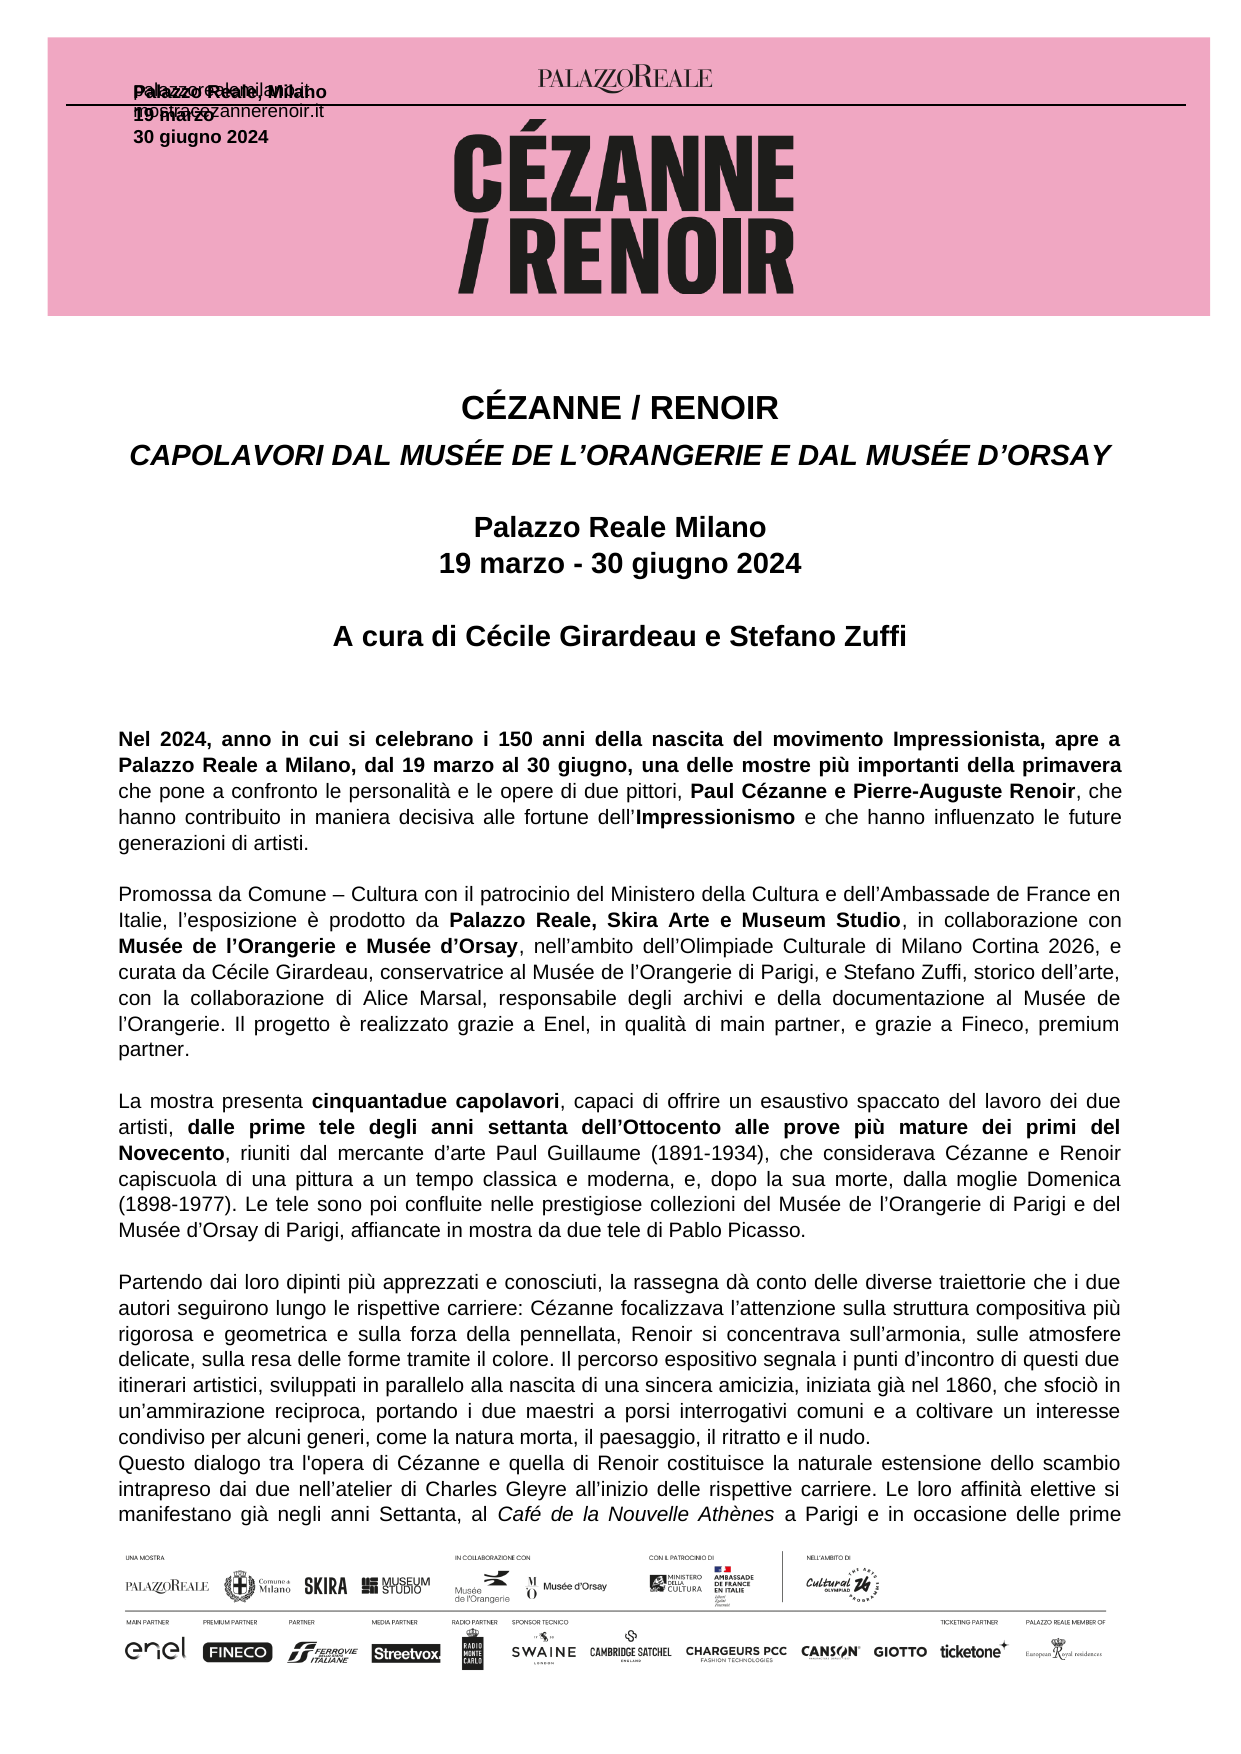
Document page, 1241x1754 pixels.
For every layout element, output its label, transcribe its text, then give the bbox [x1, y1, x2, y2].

text A cura di Cécile Girardeau e Stefano Zuffi [118, 619, 1122, 652]
picture [118, 1550, 1123, 1672]
text La mostra presenta cinquantadue capolavori, capaci di offrire un esaustivo spaccato del lavoro dei due artisti, dalle prime tele degli anni settanta dell’Ottocento alle prove più mature dei primi del Novecento, riuniti dal mercante d’arte Paul Guillaume (1891-1934), che considerava Cézanne e Renoir capiscuola di una pittura a un tempo classica e moderna, e, dopo la sua morte, dalla moglie Domenica (1898-1977). Le tele sono poi confluite nelle prestigiose collezioni del Musée de l’Orangerie di Parigi e del Musée d’Orsay di Parigi, affiancate in mostra da due tele di Pablo Picasso. [118, 1089, 1122, 1242]
text Partendo dai loro dipinti più apprezzati e conosciuti, la rassegna dà conto delle diverse traiettorie che i due autori seguirono lungo le rispettive carriere: Cézanne focalizzava l’attenzione sulla struttura compositiva più rigorosa e geometrica e sulla forza della pennellata, Renoir si concentrava sull’armonia, sulle atmosfere delicate, sulla resa delle forme tramite il colore. Il percorso espositivo segnala i punti d’incontro di questi due itinerari artistici, sviluppati in parallelo alla nascita di una sincera amicizia, iniziata già nel 1860, che sfociò in un’ammirazione reciproca, portando i due maestri a porsi interrogativi comuni e a coltivare un interesse condiviso per alcuni generi, come la natura morta, il paesaggio, il ritratto e il nudo. [118, 1270, 1122, 1449]
text 19 marzo - 30 giugno 2024 [118, 546, 1122, 580]
text Nel 2024, anno in cui si celebrano i 150 anni della nascita del movimento Impressionista, apre a Palazzo Reale a Milano, dal 19 marzo al 30 giugno, una delle mostre più importanti della primavera che pone a confronto le personalità e le opere di due pittori, Paul Cézanne e Pierre-Auguste Renoir, che hanno contribuito in maniera decisiva alle fortune dell’Impressionismo e che hanno influenzato le future generazioni di artisti. [118, 727, 1122, 854]
picture [529, 55, 721, 104]
text Promossa da Comune – Cultura con il patrocinio del Ministero della Cultura e dell’Ambassade de France en Italie, l’esposizione è prodotto da Palazzo Reale, Skira Arte e Museum Studio, in collaborazione con Musée de l’Orangerie e Musée d’Orsay, nell’ambito dell’Olimpiade Culturale di Milano Cortina 2026, e curata da Cécile Girardeau, conservatrice al Musée de l’Orangerie di Parigi, e Stefano Zuffi, storico dell’arte, con la collaborazione di Alice Marsal, responsabile degli archivi e della documentazione al Musée de l’Orangerie. Il progetto è realizzato grazie a Enel, in qualità di main partner, e grazie a Fineco, premium partner. [118, 882, 1122, 1061]
text CÉZANNE / RENOIR [118, 388, 1122, 427]
text Palazzo Reale Milano [118, 510, 1122, 544]
text CAPOLAVORI DAL MUSÉE DE L’ORANGERIE E DAL MUSÉE D’ORSAY [118, 438, 1122, 472]
